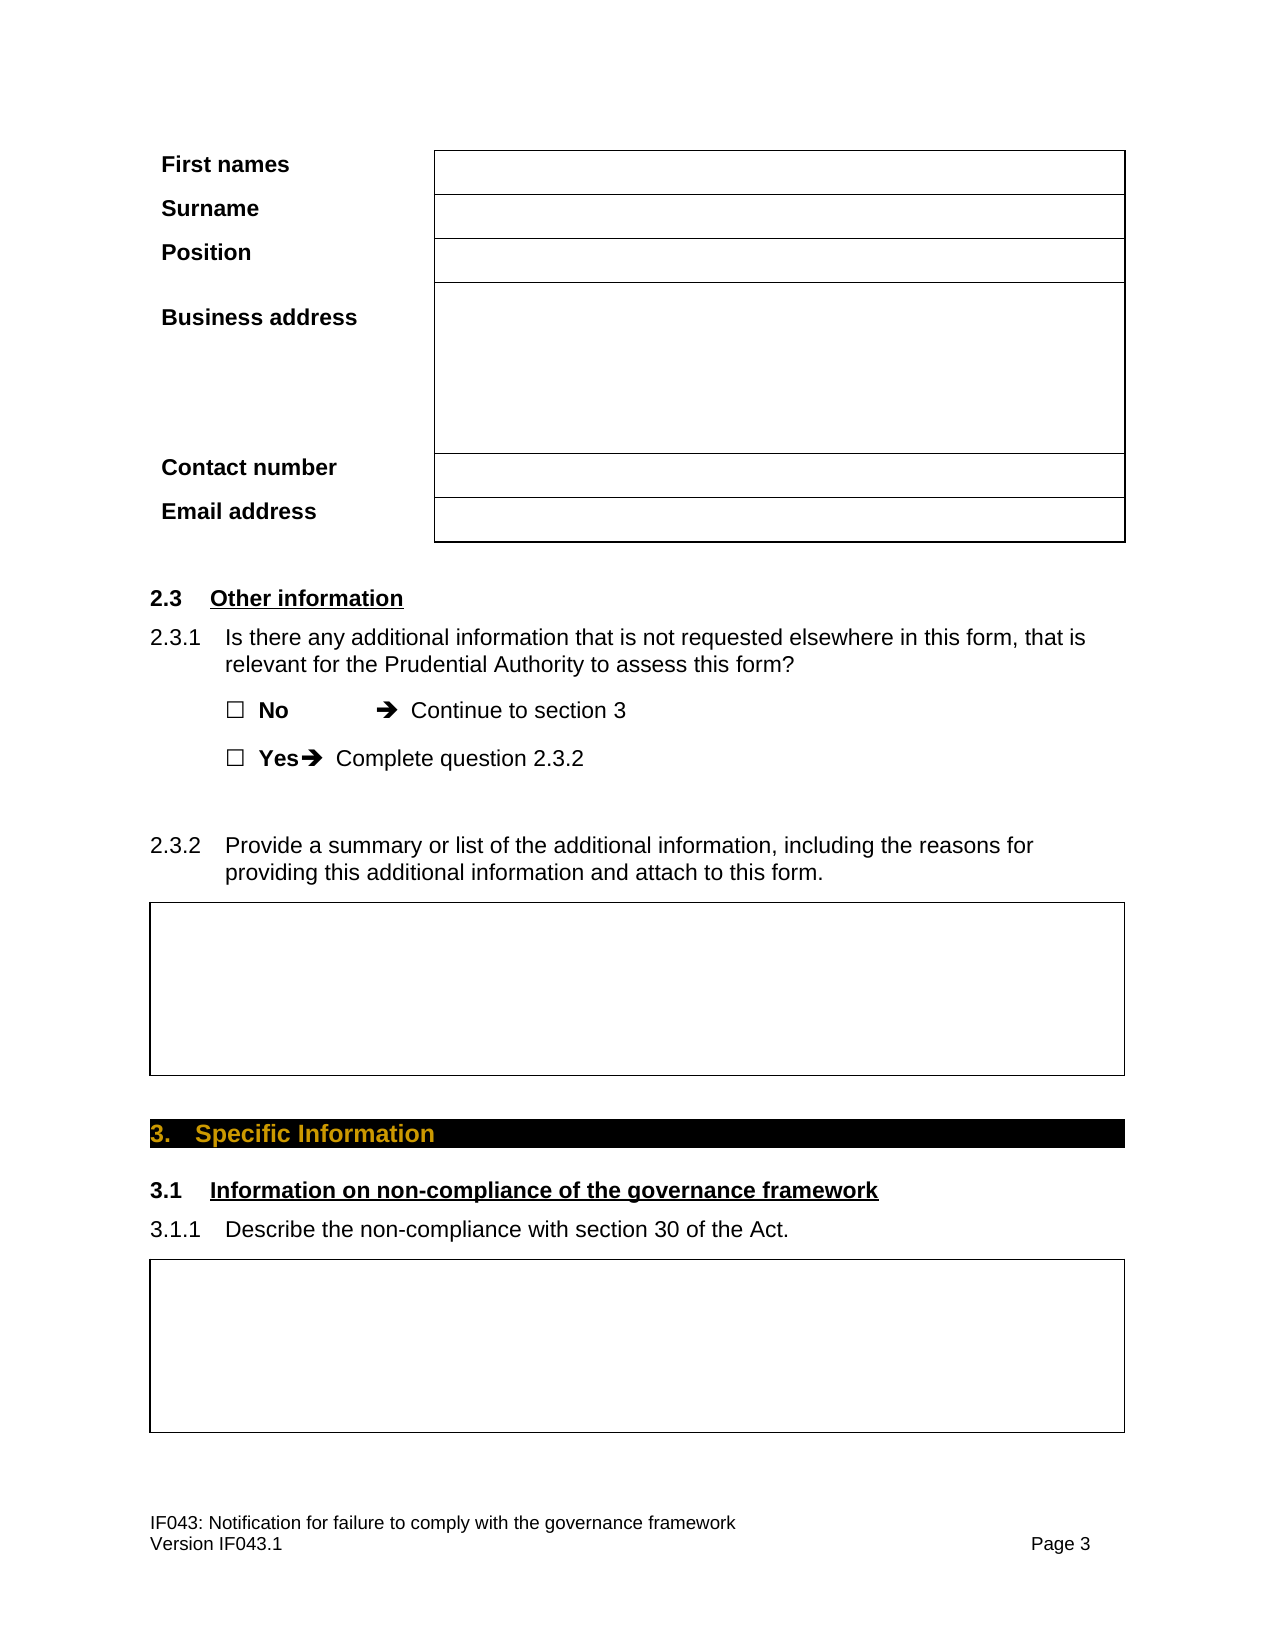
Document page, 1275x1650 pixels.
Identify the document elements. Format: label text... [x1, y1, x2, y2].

table_cell [435, 195, 1124, 238]
text Yes Complete question 2.3.2 [225, 742, 1125, 773]
table_cell First names [150, 150, 434, 194]
table_cell Email address [150, 497, 434, 541]
subtitle Describe the non-compliance with section 30 of the Act. [150, 1216, 1125, 1242]
subtitle Specific Information [150, 1119, 1125, 1148]
table_cell Business address [150, 282, 434, 453]
table_cell Contact number [150, 453, 434, 497]
subtitle Provide a summary or list of the additional information, including the reasons for providing this additional information and attach to this form. [150, 832, 1125, 885]
subtitle Is there any additional information that is not requested elsewhere in this form, that is relevant for the Prudential Authority to assess this form? [150, 624, 1125, 677]
table_header [151, 1260, 1124, 1432]
table_cell [435, 151, 1124, 194]
table_cell [435, 283, 1124, 453]
table_cell Position [150, 238, 434, 282]
text No Continue to section 3 [225, 694, 1125, 725]
table_cell [435, 454, 1124, 497]
table_cell [435, 239, 1124, 282]
table_header [151, 903, 1124, 1075]
table_cell [435, 498, 1124, 541]
subtitle Other information [150, 585, 1125, 612]
subtitle Information on non-compliance of the governance framework [150, 1177, 1125, 1203]
table_cell Surname [150, 194, 434, 238]
